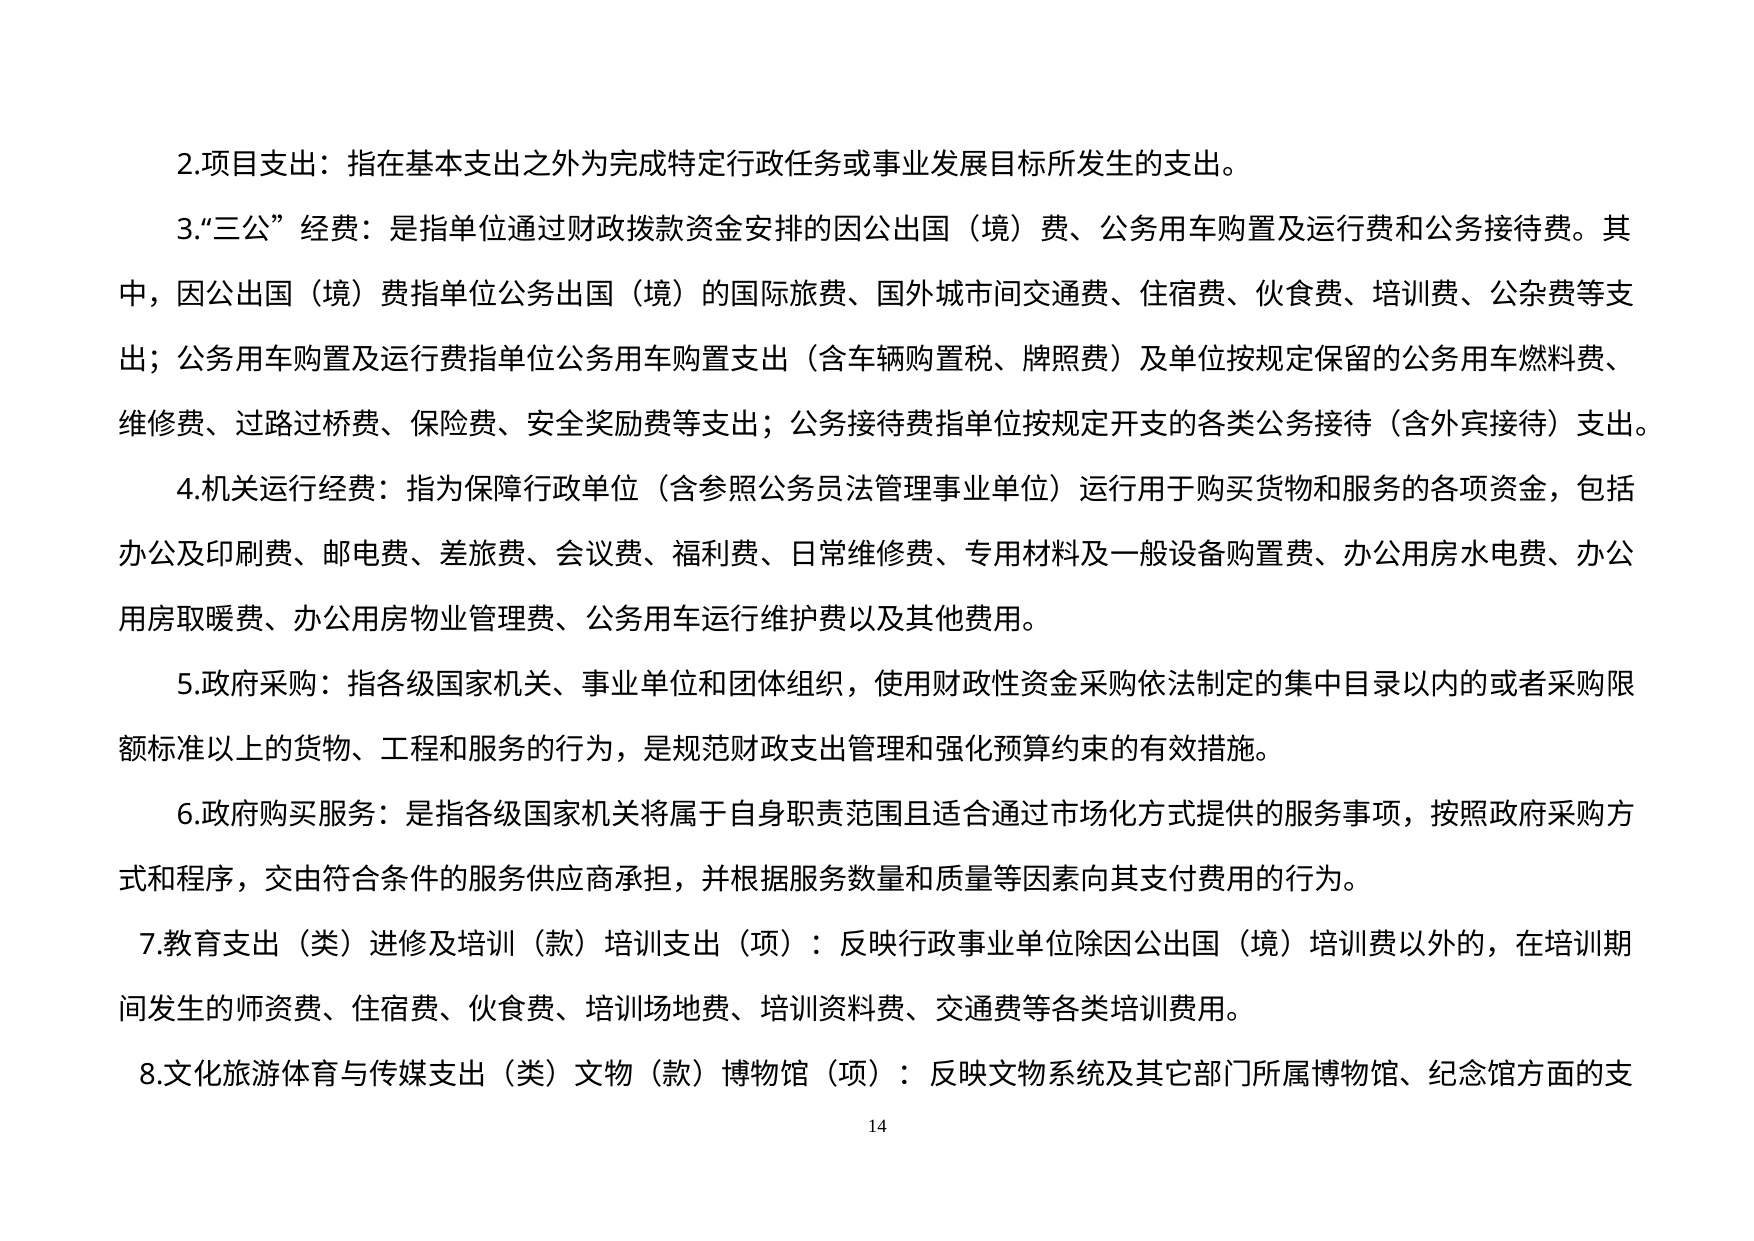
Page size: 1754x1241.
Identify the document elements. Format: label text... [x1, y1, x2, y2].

text 2.项目支出：指在基本支出之外为完成特定行政任务或事业发展目标所发生的支出。 [118, 129, 1636, 194]
text 6.政府购买服务：是指各级国家机关将属于自身职责范围且适合通过市场化方式提供的服务事项，按照政府采购方式和程序，交由符合条件的服务供应商承担，并根据服务数量和质量等因素向其支付费用的行为。 [118, 779, 1636, 909]
text 7.教育支出（类）进修及培训（款）培训支出（项）：反映行政事业单位除因公出国（境）培训费以外的，在培训期间发生的师资费、住宿费、伙食费、培训场地费、培训资料费、交通费等各类培训费用。 [118, 909, 1636, 1039]
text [118, 1039, 1636, 1104]
text 3.“三公”经费：是指单位通过财政拨款资金安排的因公出国（境）费、公务用车购置及运行费和公务接待费。其中，因公出国（境）费指单位公务出国（境）的国际旅费、国外城市间交通费、住宿费、伙食费、培训费、公杂费等支出；公务用车购置及运行费指单位公务用车购置支出（含车辆购置税、牌照费）及单位按规定保留的公务用车燃料费、维修费、过路过桥费、保险费、安全奖励费等支出；公务接待费指单位按规定开支的各类公务接待（含外宾接待）支出。 [118, 194, 1636, 454]
text 4.机关运行经费：指为保障行政单位（含参照公务员法管理事业单位）运行用于购买货物和服务的各项资金，包括办公及印刷费、邮电费、差旅费、会议费、福利费、日常维修费、专用材料及一般设备购置费、办公用房水电费、办公用房取暖费、办公用房物业管理费、公务用车运行维护费以及其他费用。 [118, 454, 1636, 649]
text 5.政府采购：指各级国家机关、事业单位和团体组织，使用财政性资金采购依法制定的集中目录以内的或者采购限额标准以上的货物、工程和服务的行为，是规范财政支出管理和强化预算约束的有效措施。 [118, 649, 1636, 779]
